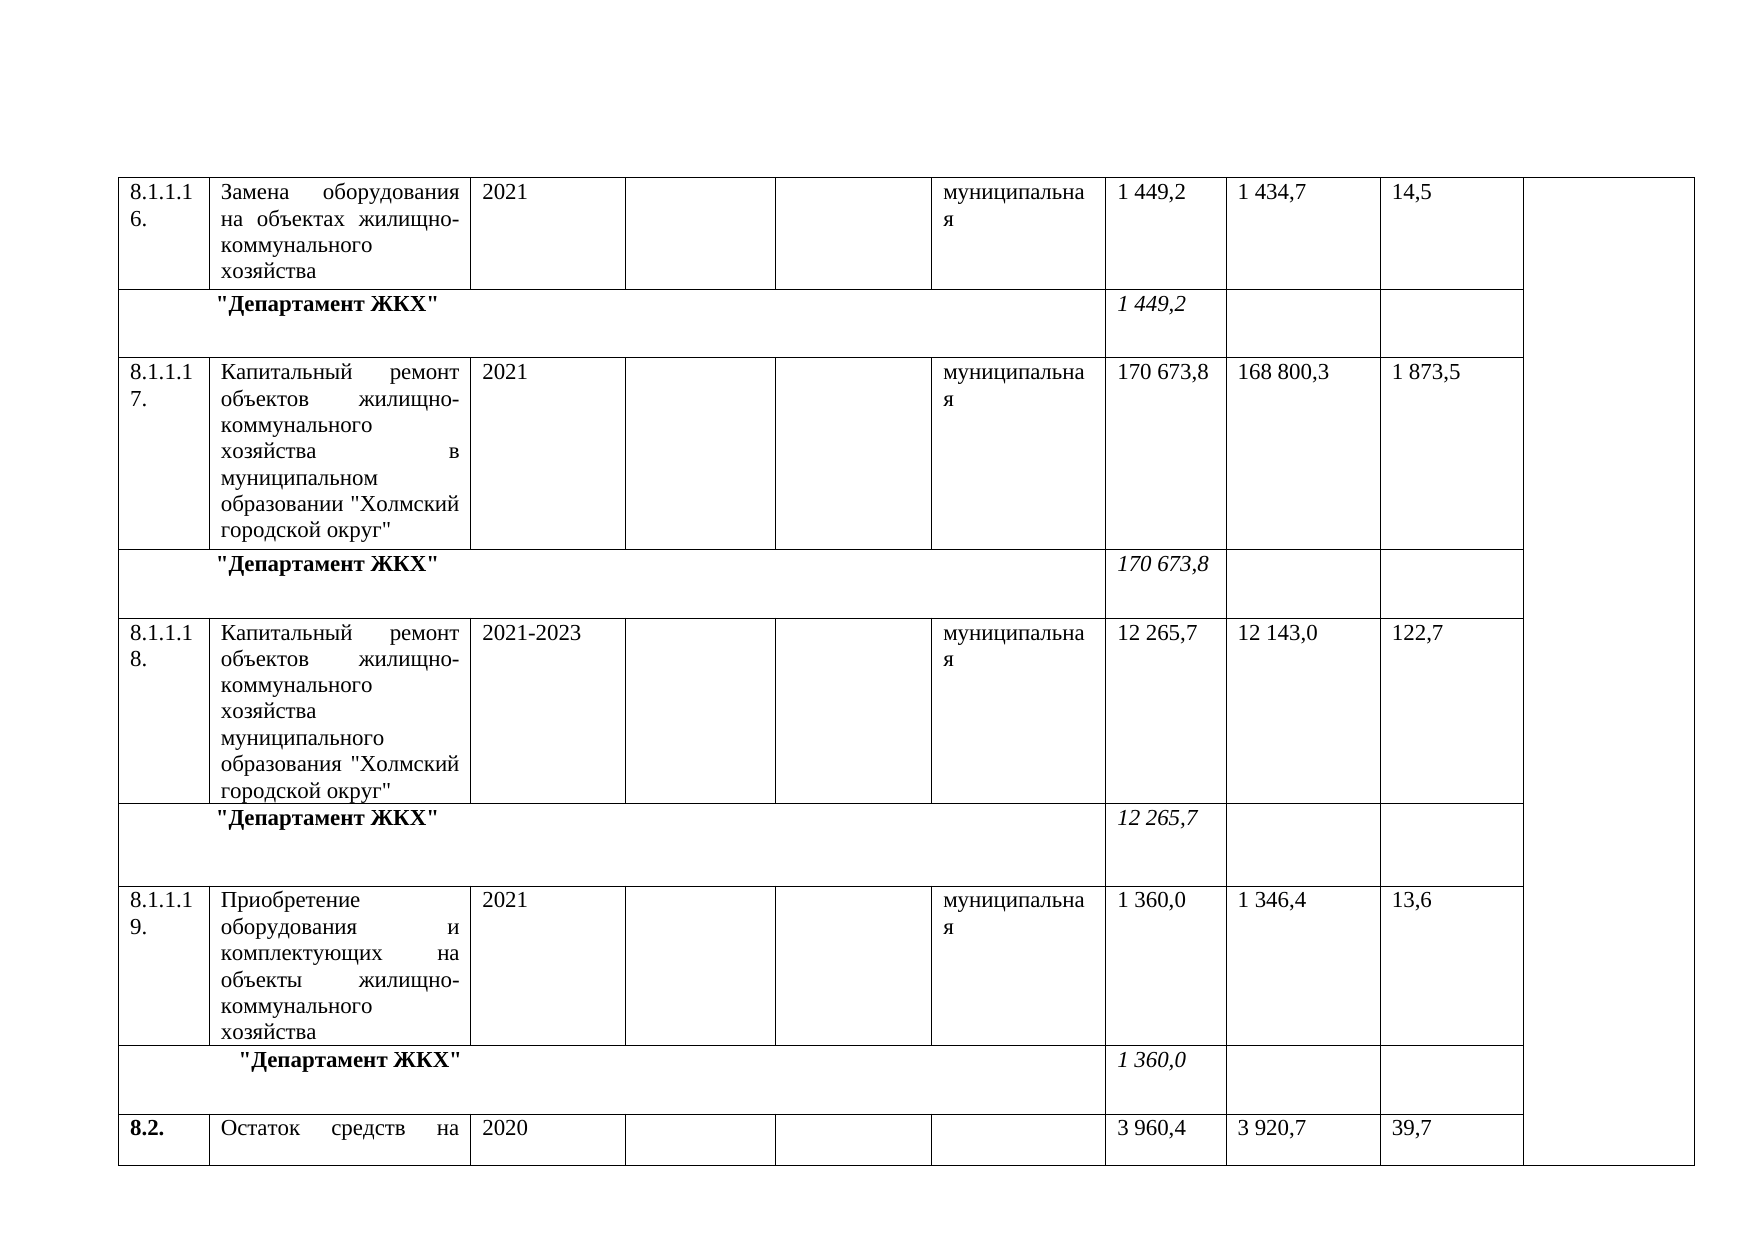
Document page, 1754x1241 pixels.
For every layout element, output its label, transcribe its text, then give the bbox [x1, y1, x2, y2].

table_cell 1 449,2 [1106, 178, 1226, 288]
table_cell "Департамент ЖКХ" [119, 550, 1105, 617]
table_cell [1381, 290, 1523, 357]
table_cell Капитальный ремонт объектов жилищно-коммунального хозяйства муниципального образования "Холмский городской округ" [210, 619, 470, 803]
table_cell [210, 1115, 470, 1165]
table_cell 8.1.1.17. [119, 358, 209, 549]
table_cell 3 920,7 [1227, 1115, 1380, 1165]
table_cell муниципальная [932, 178, 1105, 288]
table_cell 8.1.1.16. [119, 178, 209, 288]
table_cell Приобретение оборудования и комплектующих на объекты жилищно-коммунального хозяйства [210, 887, 470, 1045]
table_cell муниципальная [932, 358, 1105, 549]
table_cell "Департамент ЖКХ" [119, 290, 1105, 357]
table_cell 2021 [471, 358, 625, 549]
table_cell [1381, 804, 1523, 886]
table_cell 1 360,0 [1106, 887, 1226, 1045]
table_cell 170 673,8 [1106, 550, 1226, 617]
table_cell 1 346,4 [1227, 887, 1380, 1045]
table_cell 170 673,8 [1106, 358, 1226, 549]
table_cell 12 143,0 [1227, 619, 1380, 803]
table_cell Замена оборудования на объектах жилищно-коммунального хозяйства [210, 178, 470, 288]
table_cell [1381, 1046, 1523, 1113]
table_cell 3 960,4 [1106, 1115, 1226, 1165]
table_cell [776, 619, 931, 803]
table_cell [932, 1115, 1105, 1165]
table_cell "Департамент ЖКХ" [119, 1046, 1105, 1113]
table_cell 13,6 [1381, 887, 1523, 1045]
table_cell Капитальный ремонт объектов жилищно-коммунального хозяйства в муниципальном образовании "Холмский городской округ" [210, 358, 470, 549]
table_cell [1227, 290, 1380, 357]
table_cell 168 800,3 [1227, 358, 1380, 549]
table_cell [776, 358, 931, 549]
table_cell [1227, 550, 1380, 617]
table_cell [626, 887, 775, 1045]
table_cell [626, 619, 775, 803]
table_cell [1227, 1046, 1380, 1113]
table_cell [626, 1115, 775, 1165]
table_cell 1 434,7 [1227, 178, 1380, 288]
table_cell [776, 1115, 931, 1165]
table_cell муниципальная [932, 887, 1105, 1045]
table_cell [1227, 804, 1380, 886]
table_cell 1 873,5 [1381, 358, 1523, 549]
table_cell [1381, 550, 1523, 617]
table_cell [776, 887, 931, 1045]
table_cell 2021-2023 [471, 619, 625, 803]
table_cell 12 265,7 [1106, 804, 1226, 886]
table_cell 8.1.1.19. [119, 887, 209, 1045]
table_cell "Департамент ЖКХ" [119, 804, 1105, 886]
table_cell 1 449,2 [1106, 290, 1226, 357]
table_cell 8.2. [119, 1115, 209, 1165]
table_cell 8.1.1.18. [119, 619, 209, 803]
table_cell [626, 358, 775, 549]
table_cell 14,5 [1381, 178, 1523, 288]
table_cell [626, 178, 775, 288]
table_cell 2021 [471, 887, 625, 1045]
table_cell муниципальная [932, 619, 1105, 803]
table_cell 12 265,7 [1106, 619, 1226, 803]
table_cell [776, 178, 931, 288]
table_cell 122,7 [1381, 619, 1523, 803]
table_cell 2021 [471, 178, 625, 288]
table_cell 39,7 [1381, 1115, 1523, 1165]
table_cell 2020 [471, 1115, 625, 1165]
table_cell 1 360,0 [1106, 1046, 1226, 1113]
